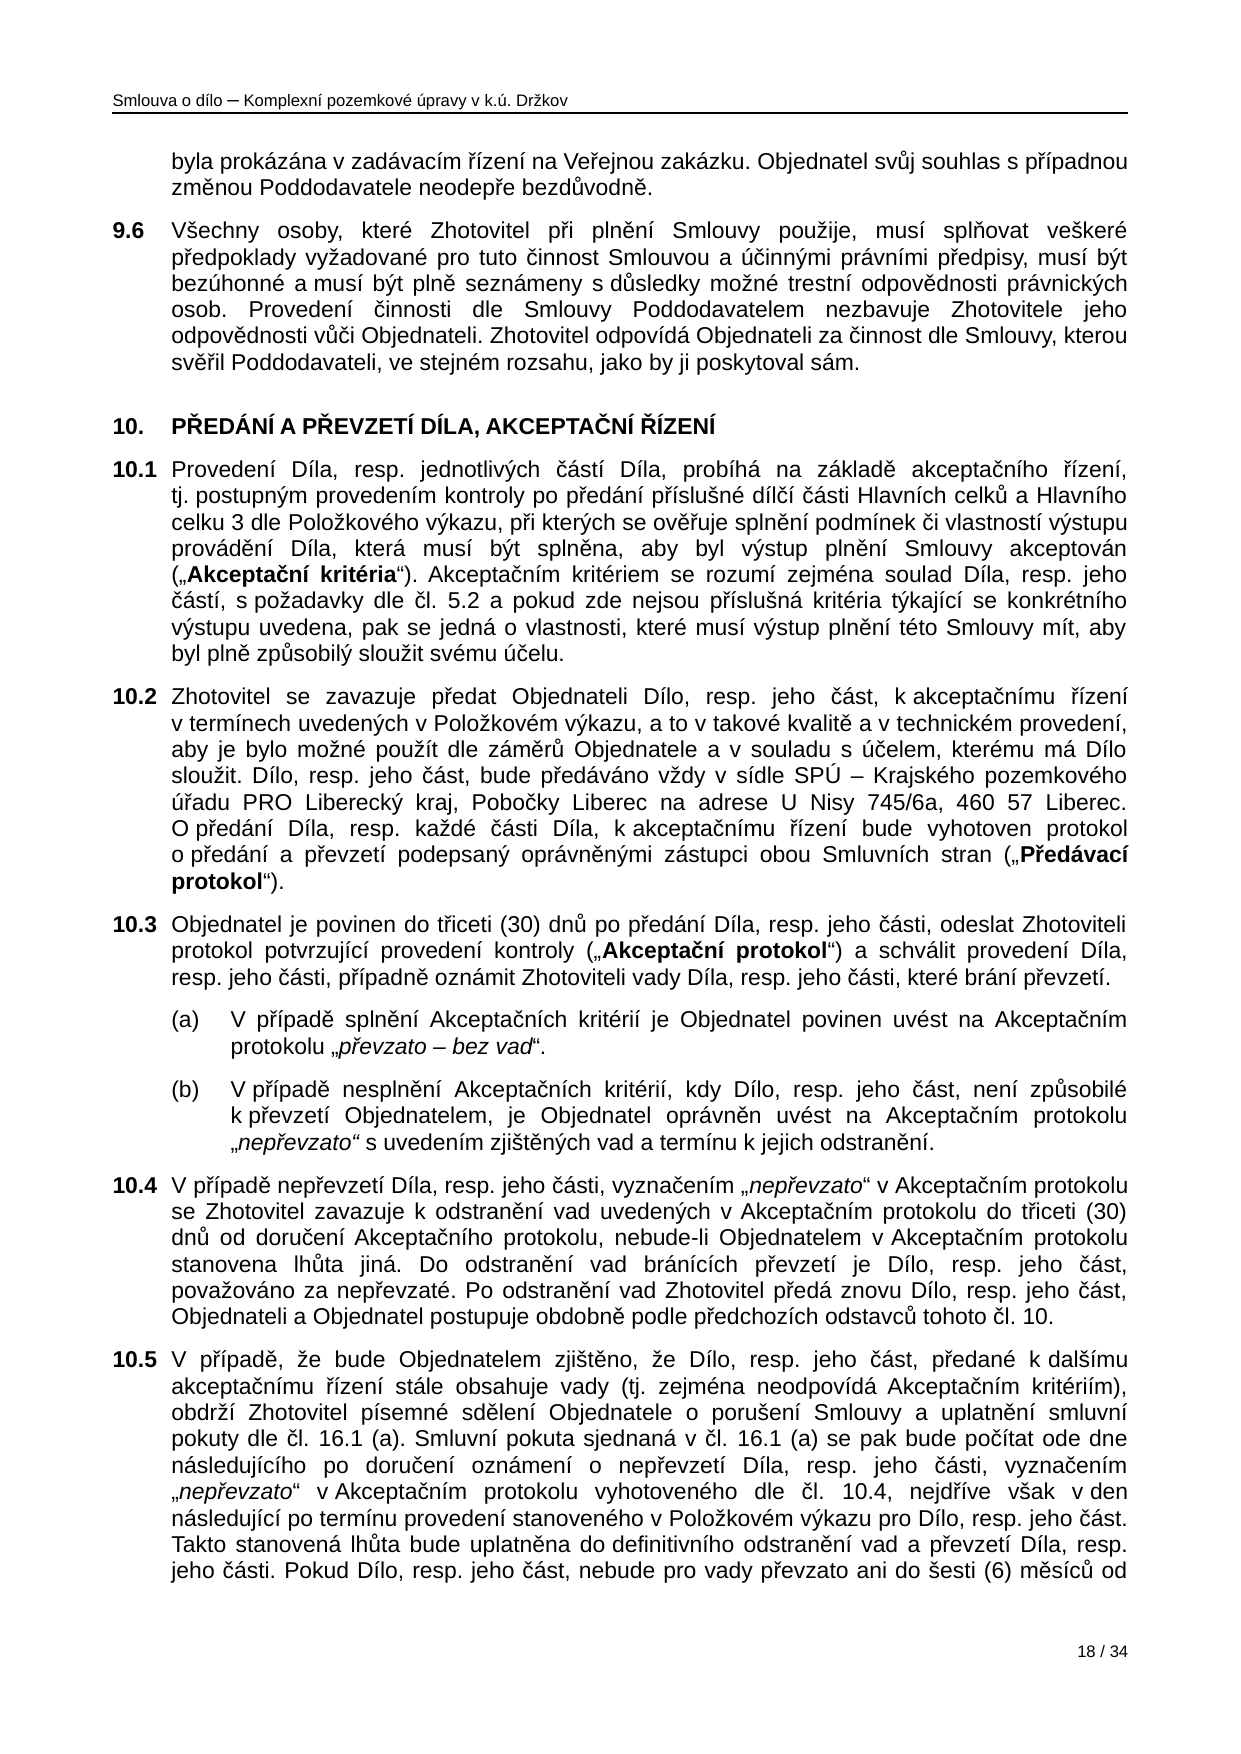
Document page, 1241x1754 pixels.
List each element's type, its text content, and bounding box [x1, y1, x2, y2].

text Objednatel je povinen do třiceti (30) dnů po předání Díla, resp. jeho části, odeslat Zhotoviteli protokol potvrzující provedení kontroly („Akceptační protokol“) a schválit provedení Díla, resp. jeho části, případně oznámit Zhotoviteli vady Díla, resp. jeho části, které brání převzetí. [112, 911, 1128, 990]
list V případě splnění Akceptačních kritérií je Objednatel povinen uvést na Akceptačním protokolu „převzato – bez vad“. [171, 1006, 1128, 1059]
text Všechny osoby, které Zhotovitel při plnění Smlouvy použije, musí splňovat veškeré předpoklady vyžadované pro tuto činnost Smlouvou a účinnými právními předpisy, musí být bezúhonné a musí být plně seznámeny s důsledky možné trestní odpovědnosti právnických osob. Provedení činnosti dle Smlouvy Poddodavatelem nezbavuje Zhotovitele jeho odpovědnosti vůči Objednateli. Zhotovitel odpovídá Objednateli za činnost dle Smlouvy, kterou svěřil Poddodavateli, ve stejném rozsahu, jako by ji poskytoval sám. [112, 217, 1128, 375]
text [112, 148, 1128, 200]
text Zhotovitel se zavazuje předat Objednateli Dílo, resp. jeho část, k akceptačnímu řízení v termínech uvedených v Položkovém výkazu, a to v takové kvalitě a v technickém provedení, aby je bylo možné použít dle záměrů Objednatele a v souladu s účelem, kterému má Dílo sloužit. Dílo, resp. jeho část, bude předáváno vždy v sídle SPÚ – Krajského pozemkového úřadu PRO Liberecký kraj, Pobočky Liberec na adrese U Nisy 745/6a, 460 57 Liberec. O předání Díla, resp. každé části Díla, k akceptačnímu řízení bude vyhotoven protokol o předání a převzetí podepsaný oprávněnými zástupci obou Smluvních stran („Předávací protokol“). [112, 683, 1128, 894]
text Předání a převzetí Díla, Akceptační řízení [112, 413, 1128, 439]
text Provedení Díla, resp. jednotlivých částí Díla, probíhá na základě akceptačního řízení, tj. postupným provedením kontroly po předání příslušné dílčí části Hlavních celků a Hlavního celku 3 dle Položkového výkazu, při kterých se ověřuje splnění podmínek či vlastností výstupu provádění Díla, která musí být splněna, aby byl výstup plnění Smlouvy akceptován („Akceptační kritéria“). Akceptačním kritériem se rozumí zejména soulad Díla, resp. jeho částí, s požadavky dle čl. 5.2 a pokud zde nejsou příslušná kritéria týkající se konkrétního výstupu uvedena, pak se jedná o vlastnosti, které musí výstup plnění této Smlouvy mít, aby byl plně způsobilý sloužit svému účelu. [112, 456, 1128, 667]
list V případě nesplnění Akceptačních kritérií, kdy Dílo, resp. jeho část, není způsobilé k převzetí Objednatelem, je Objednatel oprávněn uvést na Akceptačním protokolu „nepřevzato“ s uvedením zjištěných vad a termínu k jejich odstranění. [171, 1076, 1128, 1155]
text V případě nepřevzetí Díla, resp. jeho části, vyznačením „nepřevzato“ v Akceptačním protokolu se Zhotovitel zavazuje k odstranění vad uvedených v Akceptačním protokolu do třiceti (30) dnů od doručení Akceptačního protokolu, nebude-li Objednatelem v Akceptačním protokolu stanovena lhůta jiná. Do odstranění vad bránících převzetí je Dílo, resp. jeho část, považováno za nepřevzaté. Po odstranění vad Zhotovitel předá znovu Dílo, resp. jeho část, Objednateli a Objednatel postupuje obdobně podle předchozích odstavců tohoto čl. 10. [112, 1172, 1128, 1330]
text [112, 1346, 1128, 1583]
